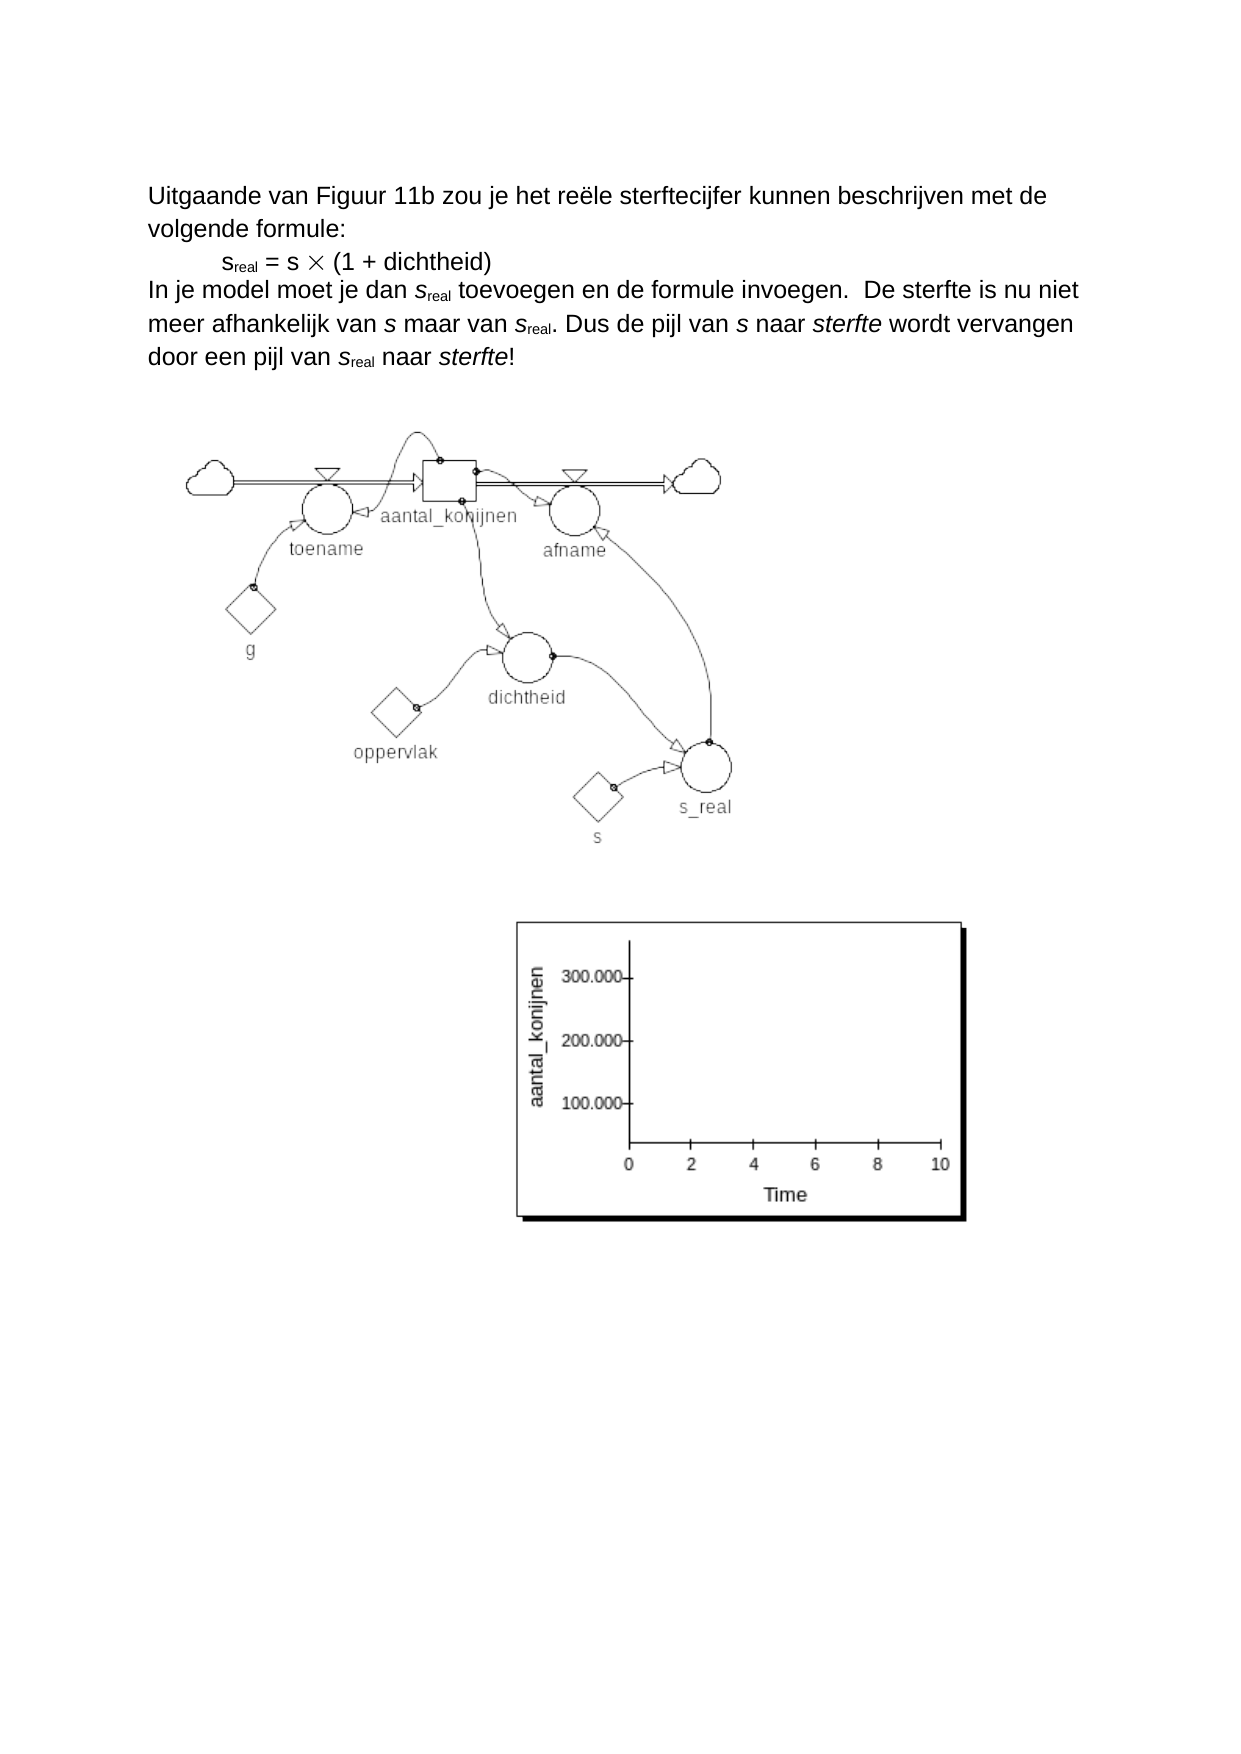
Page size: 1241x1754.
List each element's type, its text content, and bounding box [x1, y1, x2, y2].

text Uitgaande van Figuur 11b zou je het reële sterftecijfer kunnen beschrijven met de volgende formule: [148, 181, 1093, 242]
text In je model moet je dan sreal toevoegen en de formule invoegen. De sterfte is nu niet meer afhankelijk van s maar van sreal. Dus de pijl van s naar sterfte wordt vervangen door een pijl van sreal naar sterfte! [148, 276, 1093, 370]
text sreal = s (1 + dichtheid) [221, 247, 1093, 276]
